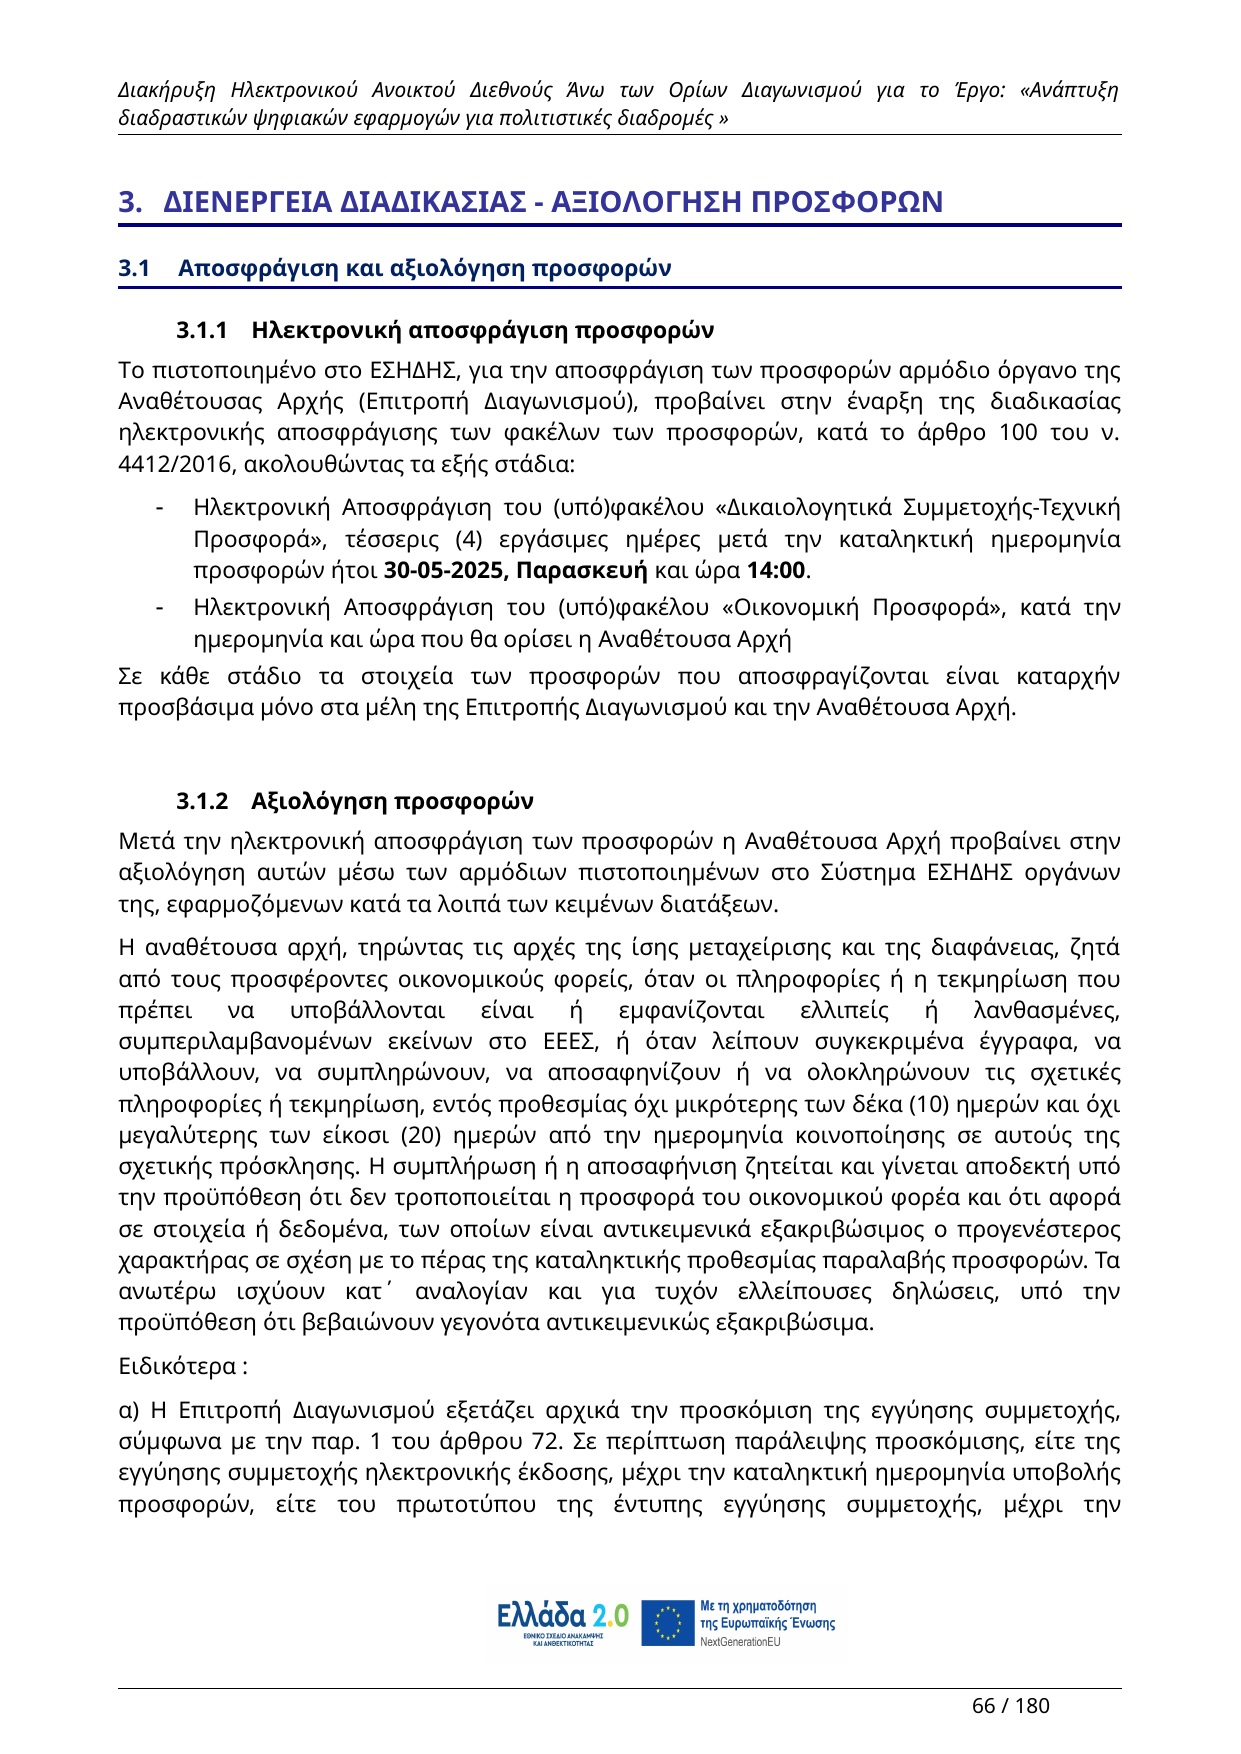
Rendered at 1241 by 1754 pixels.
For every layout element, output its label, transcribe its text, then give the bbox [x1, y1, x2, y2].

subtitle ΔΙΕΝΕΡΓΕΙΑ ΔΙΑΔΙΚΑΣΙΑΣ - ΑΞΙΟΛΟΓΗΣΗ ΠΡΟΣΦΟΡΩΝ [118, 181, 1122, 223]
list Ηλεκτρονική Αποσφράγιση του (υπό)φακέλου «Οικονομική Προσφορά», κατά την ημερομηνία και ώρα που θα ορίσει η Αναθέτουσα Αρχή [156, 591, 1122, 654]
text Μετά την ηλεκτρονική αποσφράγιση των προσφορών η Αναθέτουσα Αρχή προβαίνει στην αξιολόγηση αυτών μέσω των αρμόδιων πιστοποιημένων στο Σύστημα ΕΣΗΔΗΣ οργάνων της, εφαρμοζόμενων κατά τα λοιπά των κειμένων διατάξεων. [118, 825, 1122, 919]
subtitle Ηλεκτρονική αποσφράγιση προσφορών [176, 314, 1122, 345]
list Ηλεκτρονική Αποσφράγιση του (υπό)φακέλου «Δικαιολογητικά Συμμετοχής-Τεχνική Προσφορά», τέσσερις (4) εργάσιμες ημέρες μετά την καταληκτική ημερομηνία προσφορών ήτοι 30-05-2025, Παρασκευή και ώρα 14:00. [156, 491, 1122, 585]
subtitle Αξιολόγηση προσφορών [176, 785, 1122, 816]
text Σε κάθε στάδιο τα στοιχεία των προσφορών που αποσφραγίζονται είναι καταρχήν προσβάσιμα μόνο στα μέλη της Επιτροπής Διαγωνισμού και την Αναθέτουσα Αρχή. [118, 660, 1122, 722]
subtitle Αποσφράγιση και αξιολόγηση προσφορών [118, 252, 1122, 286]
picture [485, 1583, 848, 1663]
text Ειδικότερα : [118, 1350, 1122, 1381]
text Το πιστοποιημένο στο ΕΣΗΔΗΣ, για την αποσφράγιση των προσφορών αρμόδιο όργανο της Αναθέτουσας Αρχής (Επιτροπή Διαγωνισμού), προβαίνει στην έναρξη της διαδικασίας ηλεκτρονικής αποσφράγισης των φακέλων των προσφορών, κατά το άρθρο 100 του ν. 4412/2016, ακολουθώντας τα εξής στάδια: [118, 354, 1122, 479]
text Η αναθέτουσα αρχή, τηρώντας τις αρχές της ίσης μεταχείρισης και της διαφάνειας, ζητά από τους προσφέροντες οικονομικούς φορείς, όταν οι πληροφορίες ή η τεκμηρίωση που πρέπει να υποβάλλονται είναι ή εμφανίζονται ελλιπείς ή λανθασμένες, συμπεριλαμβανομένων εκείνων στο ΕΕΕΣ, ή όταν λείπουν συγκεκριμένα έγγραφα, να υποβάλλουν, να συμπληρώνουν, να αποσαφηνίζουν ή να ολοκληρώνουν τις σχετικές πληροφορίες ή τεκμηρίωση, εντός προθεσμίας όχι μικρότερης των δέκα (10) ημερών και όχι μεγαλύτερης των είκοσι (20) ημερών από την ημερομηνία κοινοποίησης σε αυτούς της σχετικής πρόσκλησης. Η συμπλήρωση ή η αποσαφήνιση ζητείται και γίνεται αποδεκτή υπό την προϋπόθεση ότι δεν τροποποιείται η προσφορά του οικονομικού φορέα και ότι αφορά σε στοιχεία ή δεδομένα, των οποίων είναι αντικειμενικά εξακριβώσιμος ο προγενέστερος χαρακτήρας σε σχέση με το πέρας της καταληκτικής προθεσμίας παραλαβής προσφορών. Τα ανωτέρω ισχύουν κατ΄ αναλογίαν και για τυχόν ελλείπουσες δηλώσεις, υπό την προϋπόθεση ότι βεβαιώνουν γεγονότα αντικειμενικώς εξακριβώσιμα. [118, 931, 1122, 1337]
